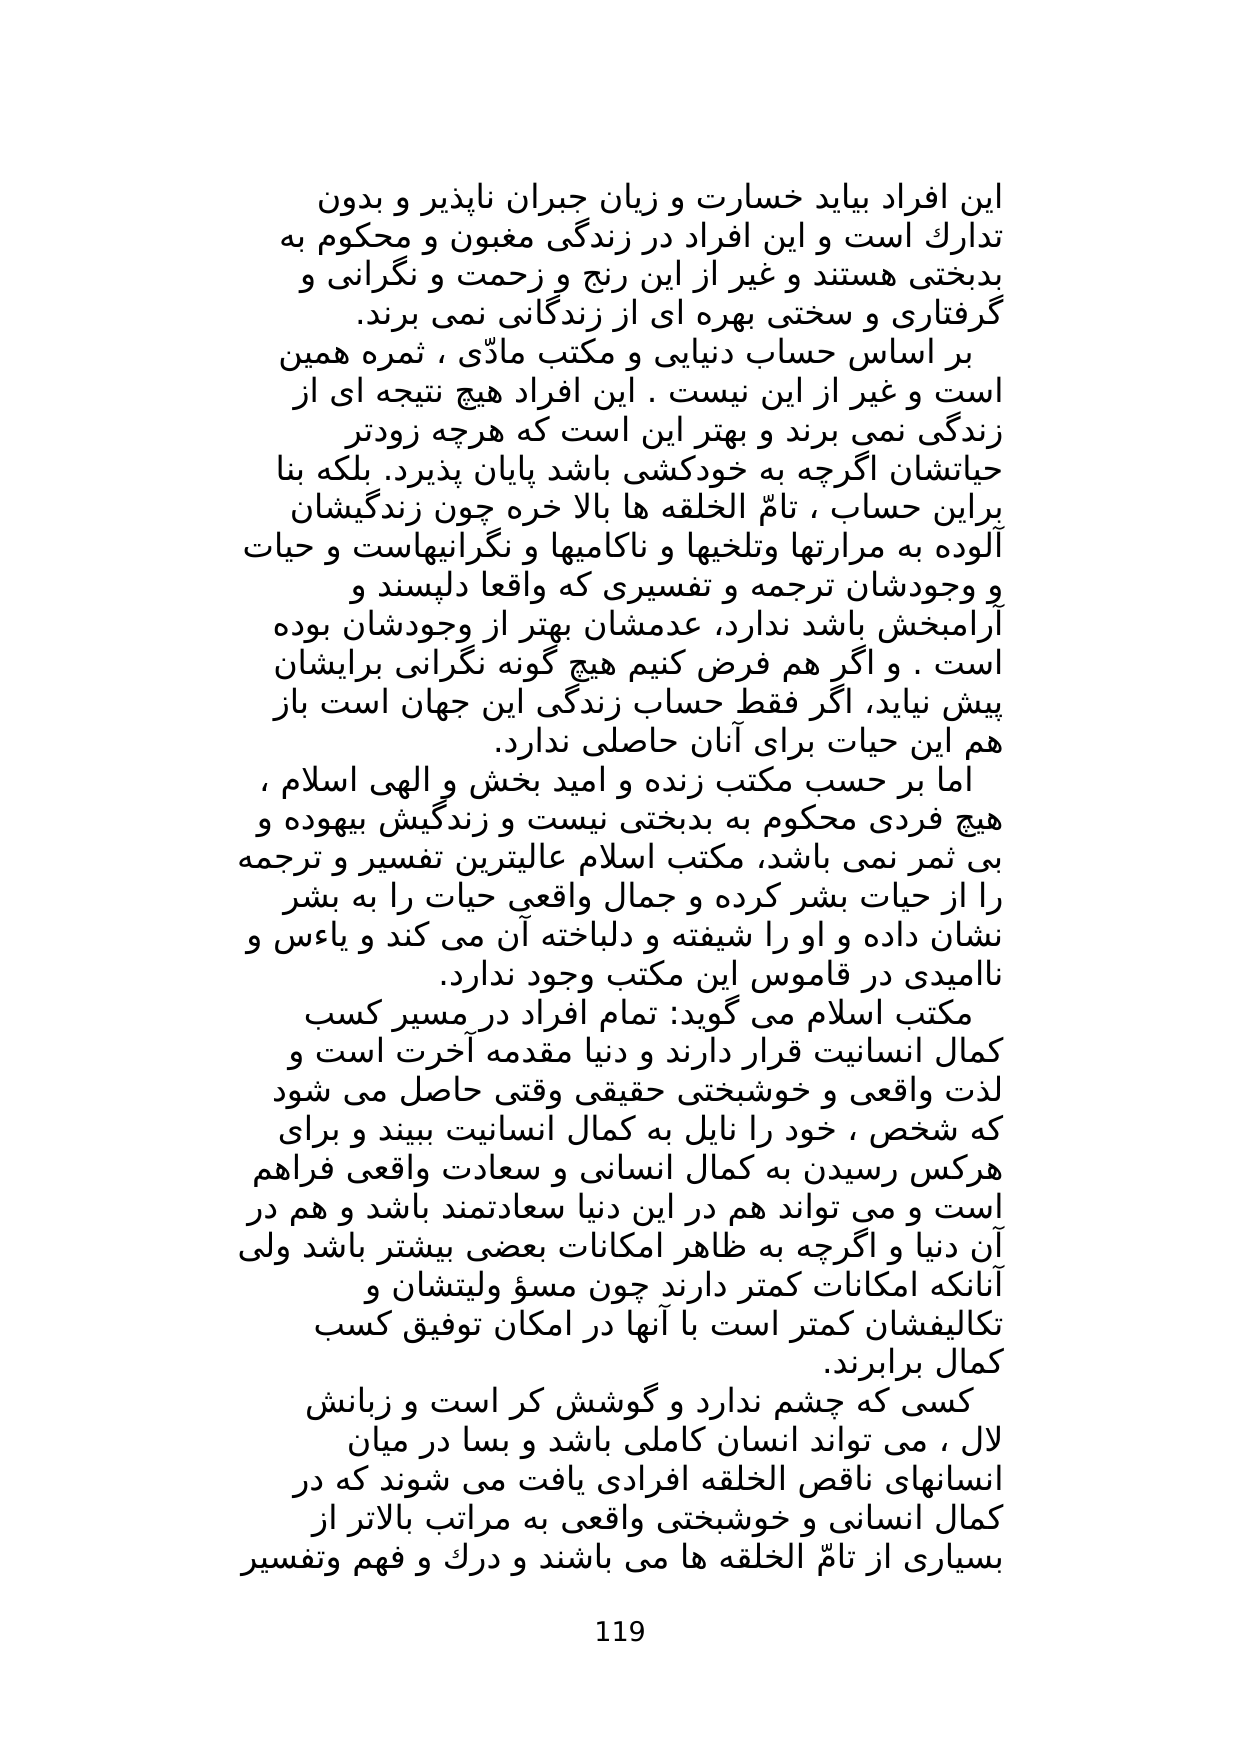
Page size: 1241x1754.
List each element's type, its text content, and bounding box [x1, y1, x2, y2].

text اما بر حسب مكتب زنده و اميد بخش و الهى اسلام ، هيچ فردى محكوم به بدبختى نيست و زندگيش بيهوده و بى ثمر نمى باشد، مكتب اسلام عاليترين تفسير و ترجمه را از حيات بشر كرده و جمال واقعى حيات را به بشر نشان داده و او را شيفته و دلباخته آن مى كند و ياءس و نااميدى در قاموس اين مكتب وجود ندارد. [236, 760, 1004, 993]
text بر اساس حساب دنيايى و مكتب مادّى ، ثمره همين است و غير از اين نيست . اين افراد هيچ نتيجه اى از زندگى نمى برند و بهتر اين است كه هرچه زودتر حياتشان اگرچه به خودكشى باشد پايان پذيرد. بلكه بنا براين حساب ، تامّ الخلقه ها بالا خره چون زندگيشان آلوده به مرارتها وتلخيها و ناكاميها و نگرانيهاست و حيات و وجودشان ترجمه و تفسيرى كه واقعا دلپسند و آرامبخش باشد ندارد، عدمشان بهتر از وجودشان بوده است . و اگر هم فرض كنيم هيچ گونه نگرانى برايشان پيش نيايد، اگر فقط حساب زندگى اين جهان است باز هم اين حيات براى آنان حاصلى ندارد. [236, 333, 1004, 760]
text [236, 1382, 1004, 1576]
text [236, 177, 1004, 333]
text مكتب اسلام مى گويد: تمام افراد در مسير كسب كمال انسانيت قرار دارند و دنيا مقدمه آخرت است و لذت واقعى و خوشبختى حقيقى وقتى حاصل مى شود كه شخص ، خود را نايل به كمال انسانيت ببيند و براى هركس رسيدن به كمال انسانى و سعادت واقعى فراهم است و مى تواند هم در اين دنيا سعادتمند باشد و هم در آن دنيا و اگرچه به ظاهر امكانات بعضى بيشتر باشد ولى آنانكه امكانات كمتر دارند چون مسؤ وليتشان و تكاليفشان كمتر است با آنها در امكان توفيق كسب كمال برابرند. [236, 993, 1004, 1382]
